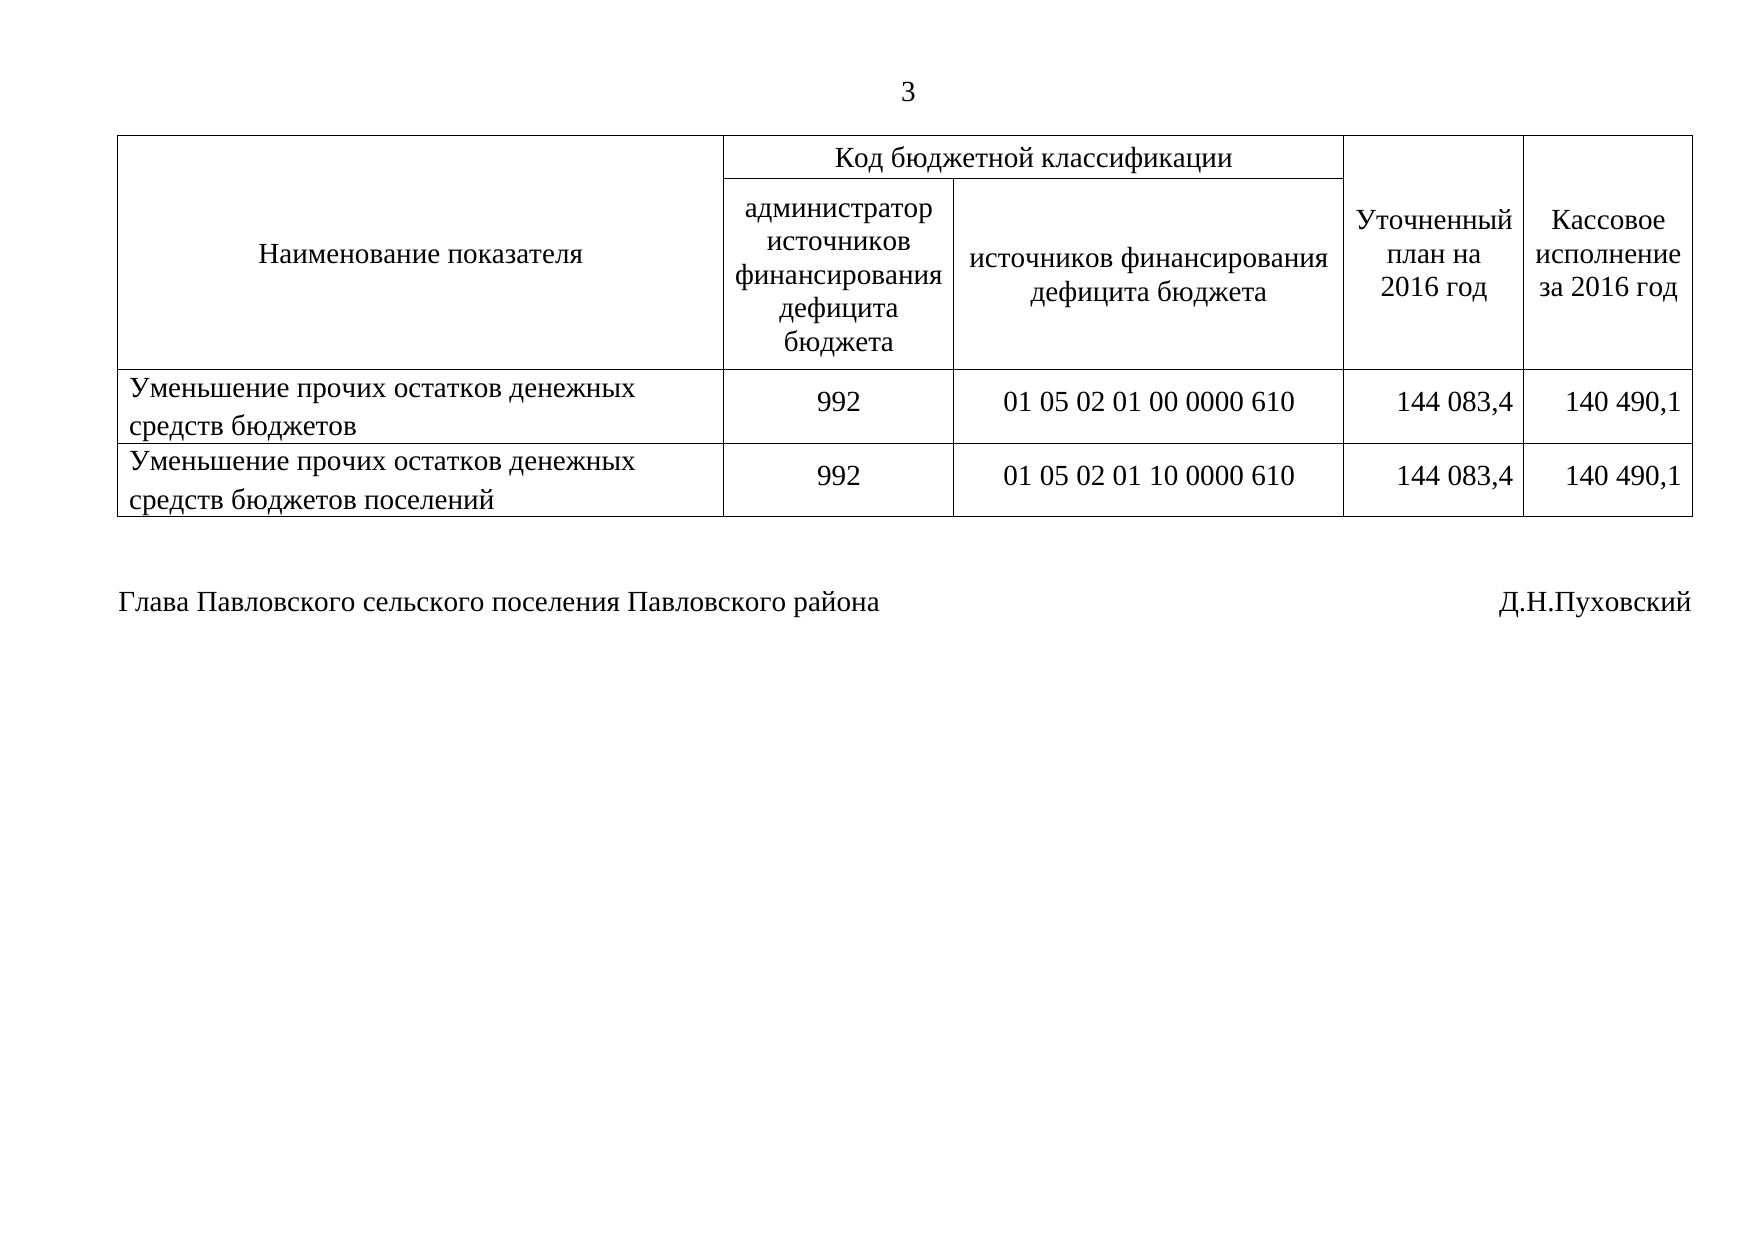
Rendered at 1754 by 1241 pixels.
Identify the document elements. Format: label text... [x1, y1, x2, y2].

table_cell 140 490,1 [1524, 370, 1692, 442]
table_header Кассовое исполнение за 2016 год [1524, 136, 1692, 369]
table_cell 140 490,1 [1524, 444, 1692, 516]
table_cell 144 083,4 [1344, 444, 1523, 516]
table_cell 992 [724, 370, 953, 442]
table_cell 01 05 02 01 00 0000 610 [954, 370, 1343, 442]
table_cell источников финансирования дефицита бюджета [954, 179, 1343, 369]
table_header Уточненный план на 2016 год [1344, 136, 1523, 369]
text Глава Павловского сельского поселения Павловского района Д.Н.Пуховский [118, 584, 1698, 618]
table_cell Уменьшение прочих остатков денежных средств бюджетов поселений [118, 444, 723, 516]
table_cell 01 05 02 01 10 0000 610 [954, 444, 1343, 516]
table_cell 992 [724, 444, 953, 516]
table_header Код бюджетной классификации [724, 136, 1343, 177]
table_cell 144 083,4 [1344, 370, 1523, 442]
table_cell администратор источников финансирования дефицита бюджета [724, 179, 953, 369]
table_cell Уменьшение прочих остатков денежных средств бюджетов [118, 370, 723, 442]
table_header Наименование показателя [118, 136, 723, 369]
